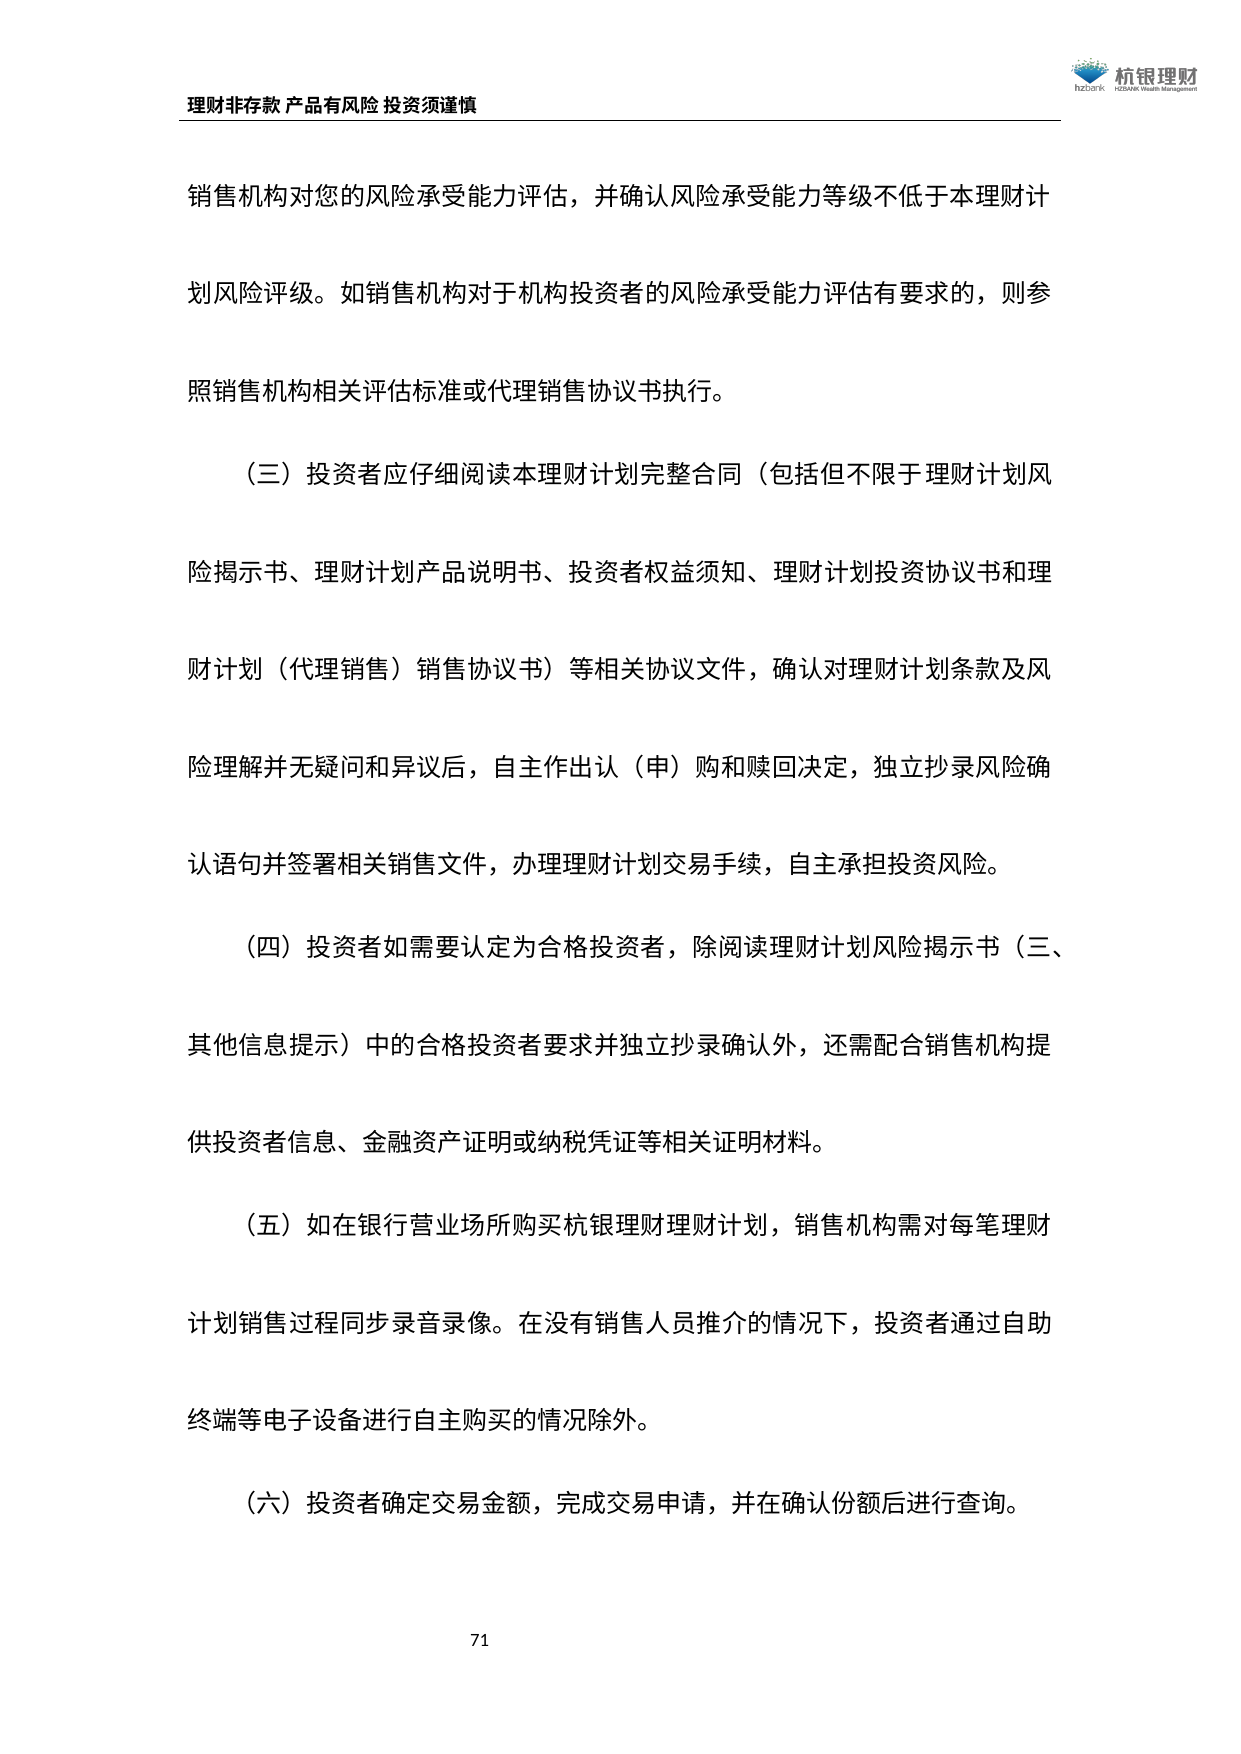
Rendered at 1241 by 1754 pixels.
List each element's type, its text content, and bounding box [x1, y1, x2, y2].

picture [1027, 0, 1240, 151]
list 投资者应仔细阅读本理财计划完整合同（包括但不限于理财计划风险揭示书、理财计划产品说明书、投资者权益须知、理财计划投资协议书和理财计划（代理销售）销售协议书）等相关协议文件，确认对理财计划条款及风险理解并无疑问和异议后，自主作出认（申）购和赎回决定，独立抄录风险确认语句并签署相关销售文件，办理理财计划交易手续，自主承担投资风险。 [187, 440, 1053, 895]
list 投资者确定交易金额，完成交易申请，并在确认份额后进行查询。 [187, 1469, 1053, 1534]
list 首次在销售机构购买杭银理财理财计划的个人投资者须接受并完成销售机构对您的风险承受能力评估，并确认风险承受能力等级不低于本理财计划风险评级。如销售机构对于机构投资者的风险承受能力评估有要求的，则参照销售机构相关评估标准或代理销售协议书执行。 [187, 162, 1053, 422]
list 投资者如需要认定为合格投资者，除阅读理财计划风险揭示书（三、其他信息提示）中的合格投资者要求并独立抄录确认外，还需配合销售机构提供投资者信息、金融资产证明或纳税凭证等相关证明材料。 [187, 913, 1053, 1173]
list 如在银行营业场所购买杭银理财理财计划，销售机构需对每笔理财计划销售过程同步录音录像。在没有销售人员推介的情况下，投资者通过自助终端等电子设备进行自主购买的情况除外。 [187, 1191, 1053, 1451]
